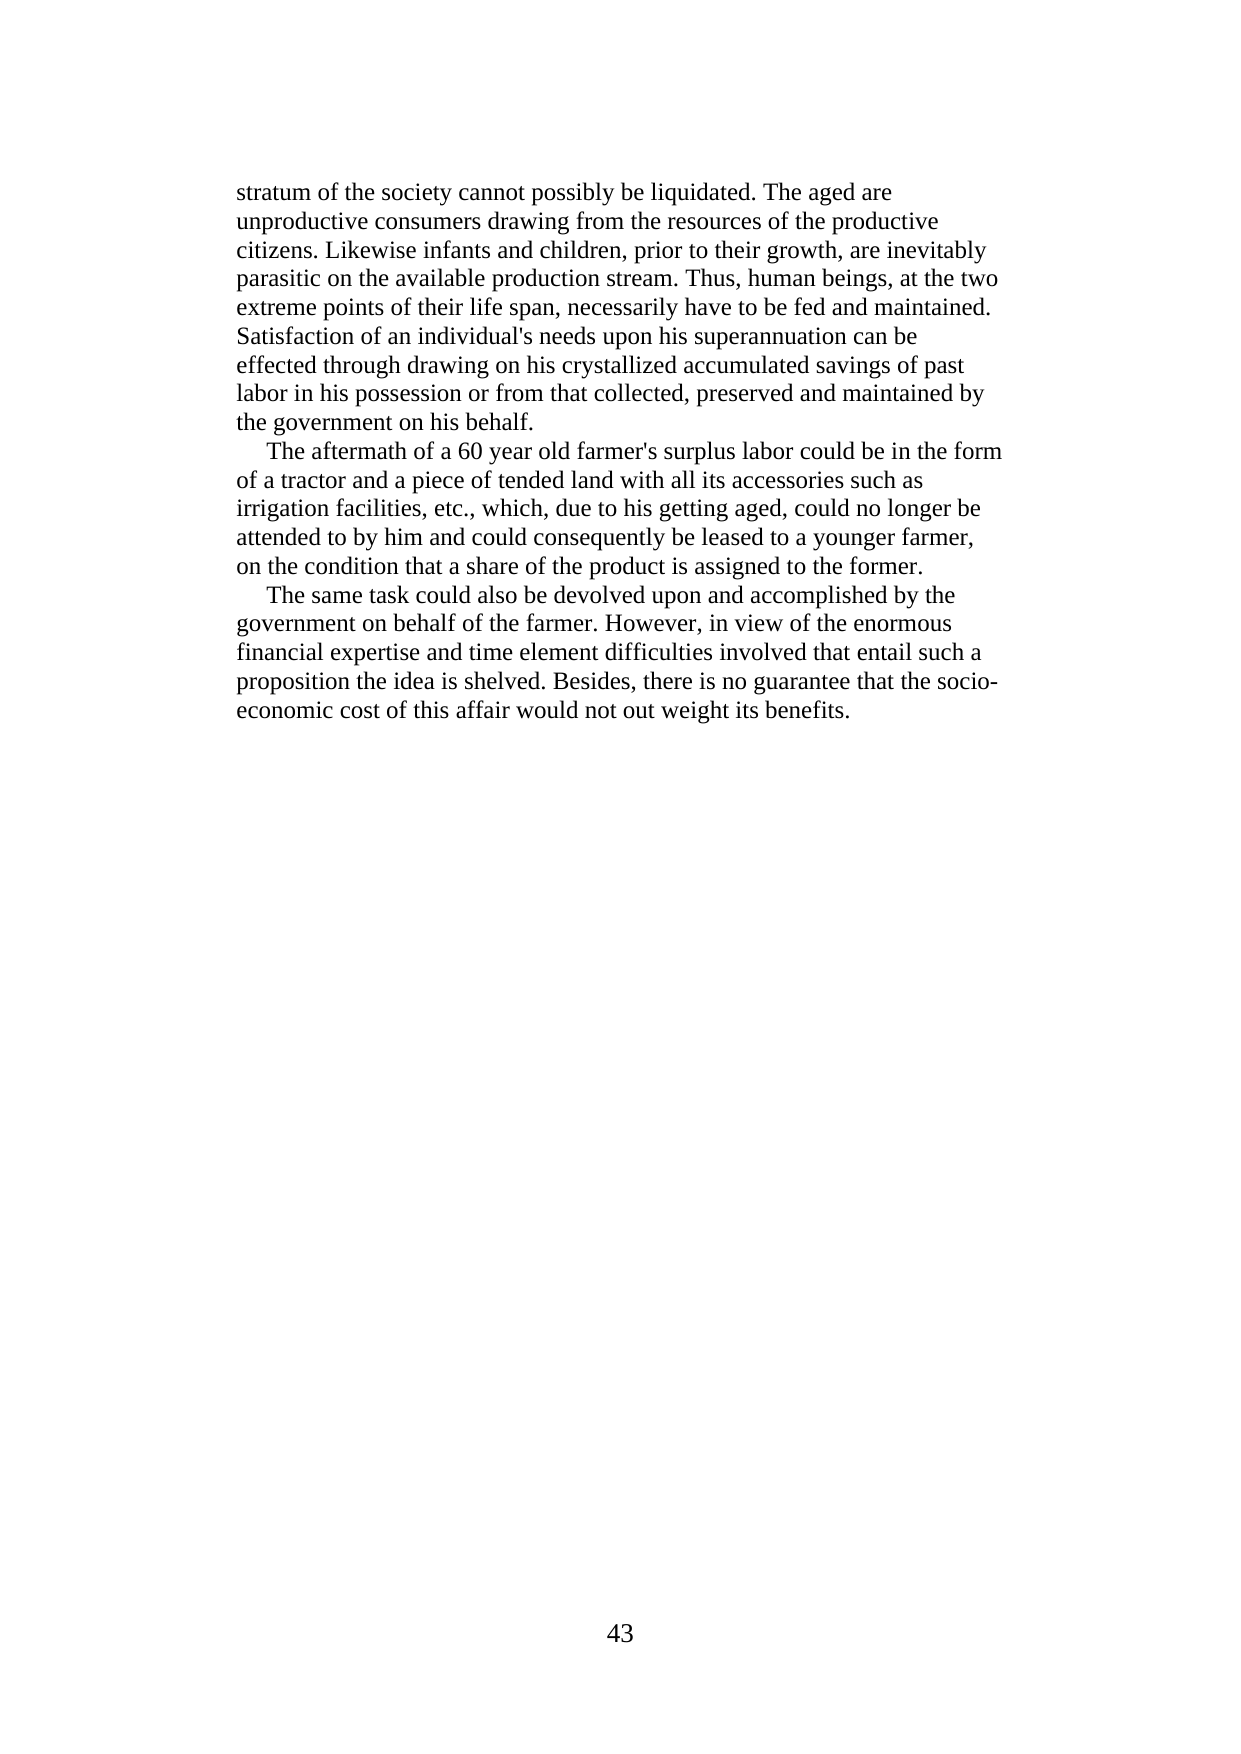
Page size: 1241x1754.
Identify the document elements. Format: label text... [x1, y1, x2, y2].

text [236, 177, 1004, 436]
text The same task could also be devolved upon and accomplished by the government on behalf of the farmer. However, in view of the enormous financial expertise and time element difficulties involved that entail such a proposition the idea is shelved. Besides, there is no guarantee that the socio-economic cost of this affair would not out weight its benefits. [236, 580, 1004, 723]
text The aftermath of a 60 year old farmer's surplus labor could be in the form of a tractor and a piece of tended land with all its accessories such as irrigation facilities, etc., which, due to his getting aged, could no longer be attended to by him and could consequently be leased to a younger farmer, on the condition that a share of the product is assigned to the former. [236, 436, 1004, 580]
